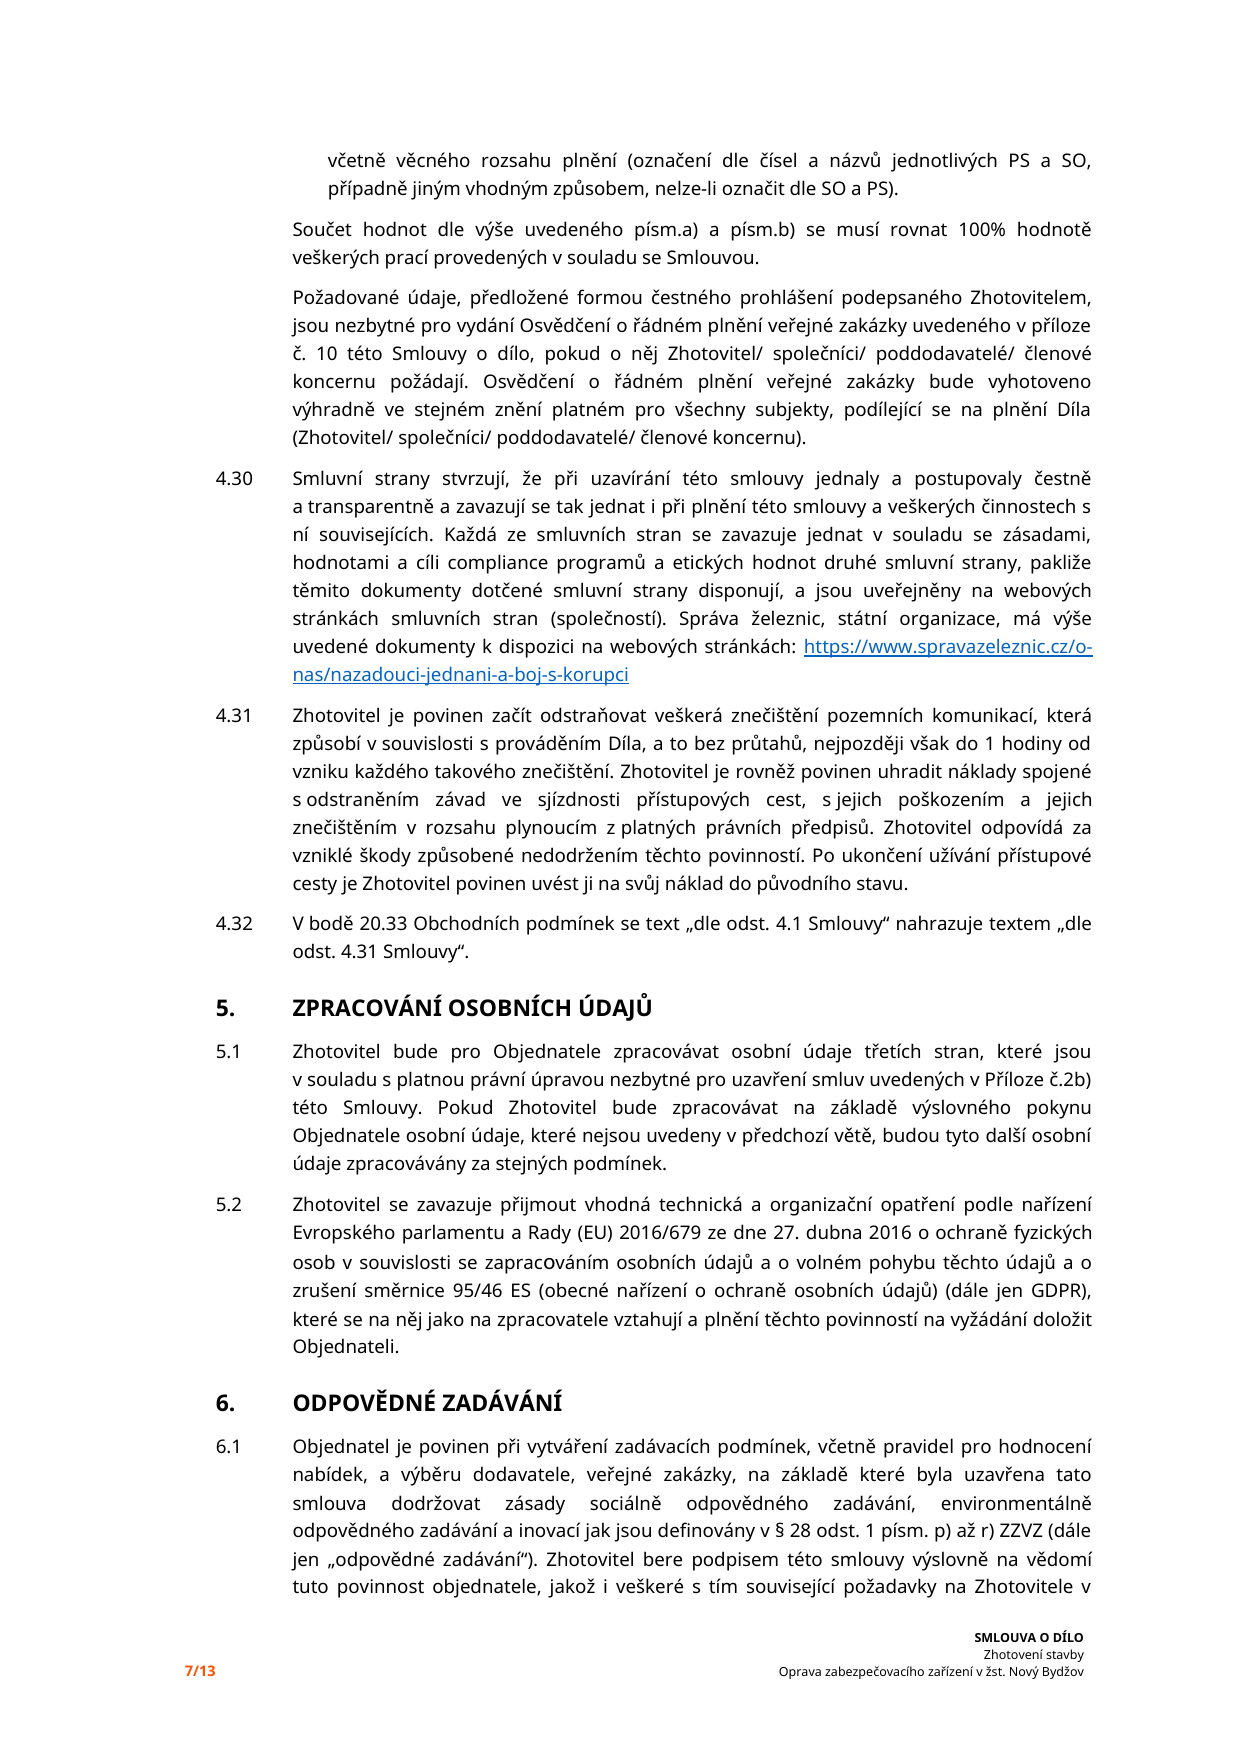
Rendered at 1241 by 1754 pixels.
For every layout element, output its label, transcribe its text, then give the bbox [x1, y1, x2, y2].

text Zhotovitel je povinen začít odstraňovat veškerá znečištění pozemních komunikací, která způsobí v souvislosti s prováděním Díla, a to bez průtahů, nejpozději však do 1 hodiny od vzniku každého takového znečištění. Zhotovitel je rovněž povinen uhradit náklady spojené s odstraněním závad ve sjízdnosti přístupových cest, s jejich poškozením a jejich znečištěním v rozsahu plynoucím z platných právních předpisů. Zhotovitel odpovídá za vzniklé škody způsobené nedodržením těchto povinností. Po ukončení užívání přístupové cesty je Zhotovitel povinen uvést ji na svůj náklad do původního stavu. [216, 702, 1093, 896]
text ODPOVĚDNÉ ZADÁVÁNÍ [216, 1387, 1093, 1418]
text Zhotovitel bude pro Objednatele zpracovávat osobní údaje třetích stran, které jsou v souladu s platnou právní úpravou nezbytné pro uzavření smluv uvedených v Příloze č.2b) této Smlouvy. Pokud Zhotovitel bude zpracovávat na základě výslovného pokynu Objednatele osobní údaje, které nejsou uvedeny v předchozí větě, budou tyto další osobní údaje zpracovávány za stejných podmínek. [216, 1038, 1093, 1176]
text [216, 1434, 1093, 1599]
text Zhotovitel se zavazuje přijmout vhodná technická a organizační opatření podle nařízení Evropského parlamentu a Rady (EU) 2016/679 ze dne 27. dubna 2016 o ochraně fyzických osob v souvislosti se zapracováním osobních údajů a o volném pohybu těchto údajů a o zrušení směrnice 95/46 ES (obecné nařízení o ochraně osobních údajů) (dále jen GDPR), které se na něj jako na zpracovatele vztahují a plnění těchto povinností na vyžádání doložit Objednateli. [216, 1191, 1093, 1359]
text Požadované údaje, předložené formou čestného prohlášení podepsaného Zhotovitelem, jsou nezbytné pro vydání Osvědčení o řádném plnění veřejné zakázky uvedeného v příloze č. 10 této Smlouvy o dílo, pokud o něj Zhotovitel/ společníci/ poddodavatelé/ členové koncernu požádají. Osvědčení o řádném plnění veřejné zakázky bude vyhotoveno výhradně ve stejném znění platném pro všechny subjekty, podílející se na plnění Díla (Zhotovitel/ společníci/ poddodavatelé/ členové koncernu). [292, 284, 1093, 450]
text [292, 147, 1093, 201]
text Smluvní strany stvrzují, že při uzavírání této smlouvy jednaly a postupovaly čestně a transparentně a zavazují se tak jednat i při plnění této smlouvy a veškerých činnostech s ní souvisejících. Každá ze smluvních stran se zavazuje jednat v souladu se zásadami, hodnotami a cíli compliance programů a etických hodnot druhé smluvní strany, pakliže těmito dokumenty dotčené smluvní strany disponují, a jsou uveřejněny na webových stránkách smluvních stran (společností). Správa železnic, státní organizace, má výše uvedené dokumenty k dispozici na webových stránkách: https://www.spravazeleznic.cz/o-nas/nazadouci-jednani-a-boj-s-korupci [216, 465, 1093, 687]
text ZPRACOVÁNÍ OSOBNÍCH ÚDAJŮ [216, 992, 1093, 1023]
text Součet hodnot dle výše uvedeného písm.a) a písm.b) se musí rovnat 100% hodnotě veškerých prací provedených v souladu se Smlouvou. [292, 216, 1093, 269]
text V bodě 20.33 Obchodních podmínek se text „dle odst. 4.1 Smlouvy“ nahrazuje textem „dle odst. 4.31 Smlouvy“. [216, 911, 1093, 964]
